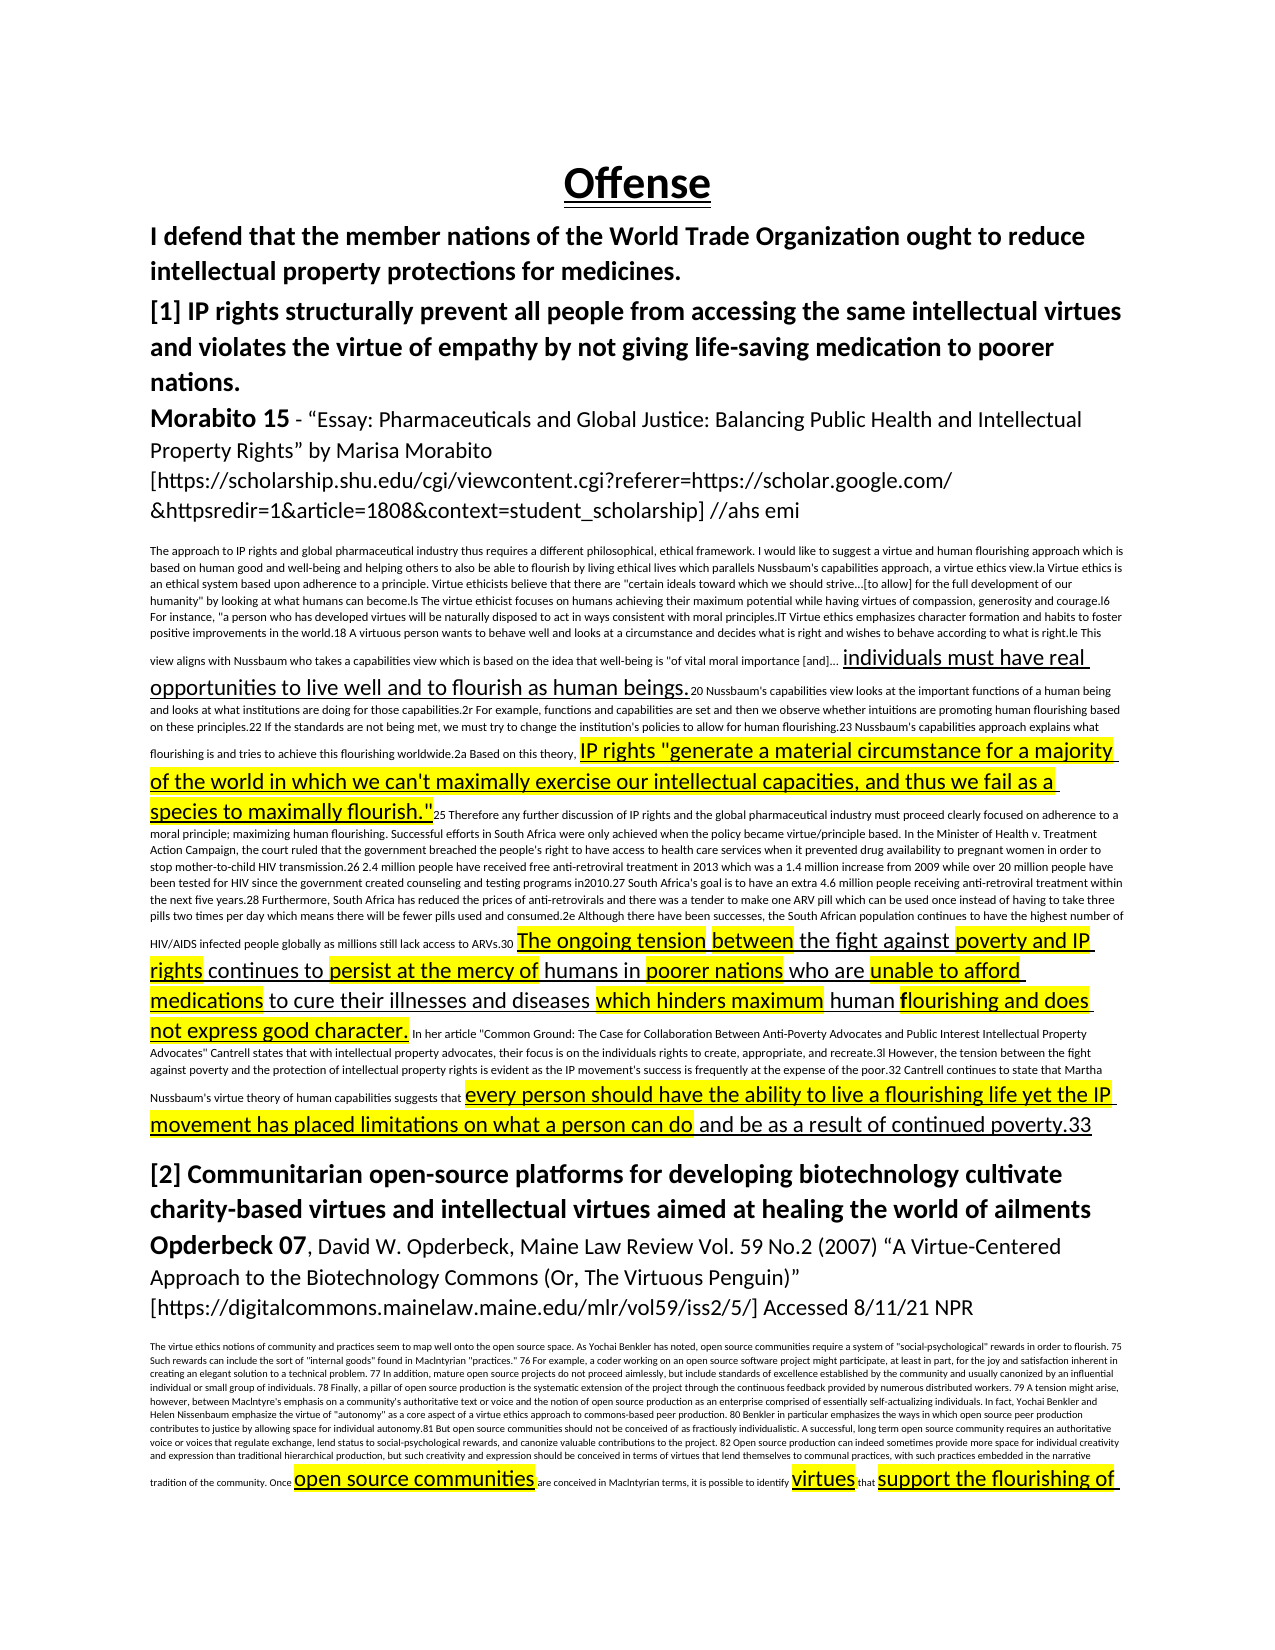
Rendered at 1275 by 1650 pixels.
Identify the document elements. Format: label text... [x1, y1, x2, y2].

text Morabito 15 - “Essay: Pharmaceuticals and Global Justice: Balancing Public Health and Intellectual Property Rights” by Marisa Morabito [https://scholarship.shu.edu/cgi/viewcontent.cgi?referer=https://scholar.google.com/&httpsredir=1&article=1808&context=student_scholarship] //ahs emi [150, 401, 1125, 524]
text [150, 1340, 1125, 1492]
text Offense [150, 154, 1125, 210]
text [2] Communitarian open-source platforms for developing biotechnology cultivate charity-based virtues and intellectual virtues aimed at healing the world of ailments [150, 1157, 1125, 1225]
text I defend that the member nations of the World Trade Organization ought to reduce intellectual property protections for medicines. [150, 219, 1125, 287]
text [1] IP rights structurally prevent all people from accessing the same intellectual virtues and violates the virtue of empathy by not giving life-saving medication to poorer nations. [150, 294, 1125, 398]
text The approach to IP rights and global pharmaceutical industry thus requires a different philosophical, ethical framework. I would like to suggest a virtue and human flourishing approach which is based on human good and well-being and helping others to also be able to flourish by living ethical lives which parallels Nussbaum's capabilities approach, a virtue ethics view.la Virtue ethics is an ethical system based upon adherence to a principle. Virtue ethicists believe that there are "certain ideals toward which we should strive...[to allow] for the full development of our humanity" by looking at what humans can become.ls The virtue ethicist focuses on humans achieving their maximum potential while having virtues of compassion, generosity and courage.l6 For instance, "a person who has developed virtues will be naturally disposed to act in ways consistent with moral principles.lT Virtue ethics emphasizes character formation and habits to foster positive improvements in the world.18 A virtuous person wants to behave well and looks at a circumstance and decides what is right and wishes to behave according to what is right.le This view aligns with Nussbaum who takes a capabilities view which is based on the idea that well-being is "of vital moral importance [and]... individuals must have real opportunities to live well and to flourish as human beings.20 Nussbaum's capabilities view looks at the important functions of a human being and looks at what institutions are doing for those capabilities.2r For example, functions and capabilities are set and then we observe whether intuitions are promoting human flourishing based on these principles.22 If the standards are not being met, we must try to change the institution's policies to allow for human flourishing.23 Nussbaum's capabilities approach explains what flourishing is and tries to achieve this flourishing worldwide.2a Based on this theory, IP rights "generate a material circumstance for a majority of the world in which we can't maximally exercise our intellectual capacities, and thus we fail as a species to maximally flourish."25 Therefore any further discussion of IP rights and the global pharmaceutical industry must proceed clearly focused on adherence to a moral principle; maximizing human flourishing. Successful efforts in South Africa were only achieved when the policy became virtue/principle based. In the Minister of Health v. Treatment Action Campaign, the court ruled that the government breached the people's right to have access to health care services when it prevented drug availability to pregnant women in order to stop mother-to-child HIV transmission.26 2.4 million people have received free anti-retroviral treatment in 2013 which was a 1.4 million increase from 2009 while over 20 million people have been tested for HIV since the government created counseling and testing programs in2010.27 South Africa's goal is to have an extra 4.6 million people receiving anti-retroviral treatment within the next five years.28 Furthermore, South Africa has reduced the prices of anti-retrovirals and there was a tender to make one ARV pill which can be used once instead of having to take three pills two times per day which means there will be fewer pills used and consumed.2e Although there have been successes, the South African population continues to have the highest number of HIV/AIDS infected people globally as millions still lack access to ARVs.30 The ongoing tension between the fight against poverty and IP rights continues to persist at the mercy of humans in poorer nations who are unable to afford medications to cure their illnesses and diseases which hinders maximum human flourishing and does not express good character. In her article "Common Ground: The Case for Collaboration Between Anti-Poverty Advocates and Public Interest Intellectual Property Advocates" Cantrell states that with intellectual property advocates, their focus is on the individuals rights to create, appropriate, and recreate.3l However, the tension between the fight against poverty and the protection of intellectual property rights is evident as the IP movement's success is frequently at the expense of the poor.32 Cantrell continues to state that Martha Nussbaum's virtue theory of human capabilities suggests that every person should have the ability to live a flourishing life yet the IP movement has placed limitations on what a person can do and be as a result of continued poverty.33 [150, 543, 1125, 1138]
text Opderbeck 07, David W. Opderbeck, Maine Law Review Vol. 59 No.2 (2007) “A Virtue-Centered Approach to the Biotechnology Commons (Or, The Virtuous Penguin)” [https://digitalcommons.mainelaw.maine.edu/mlr/vol59/iss2/5/] Accessed 8/11/21 NPR [150, 1228, 1125, 1321]
